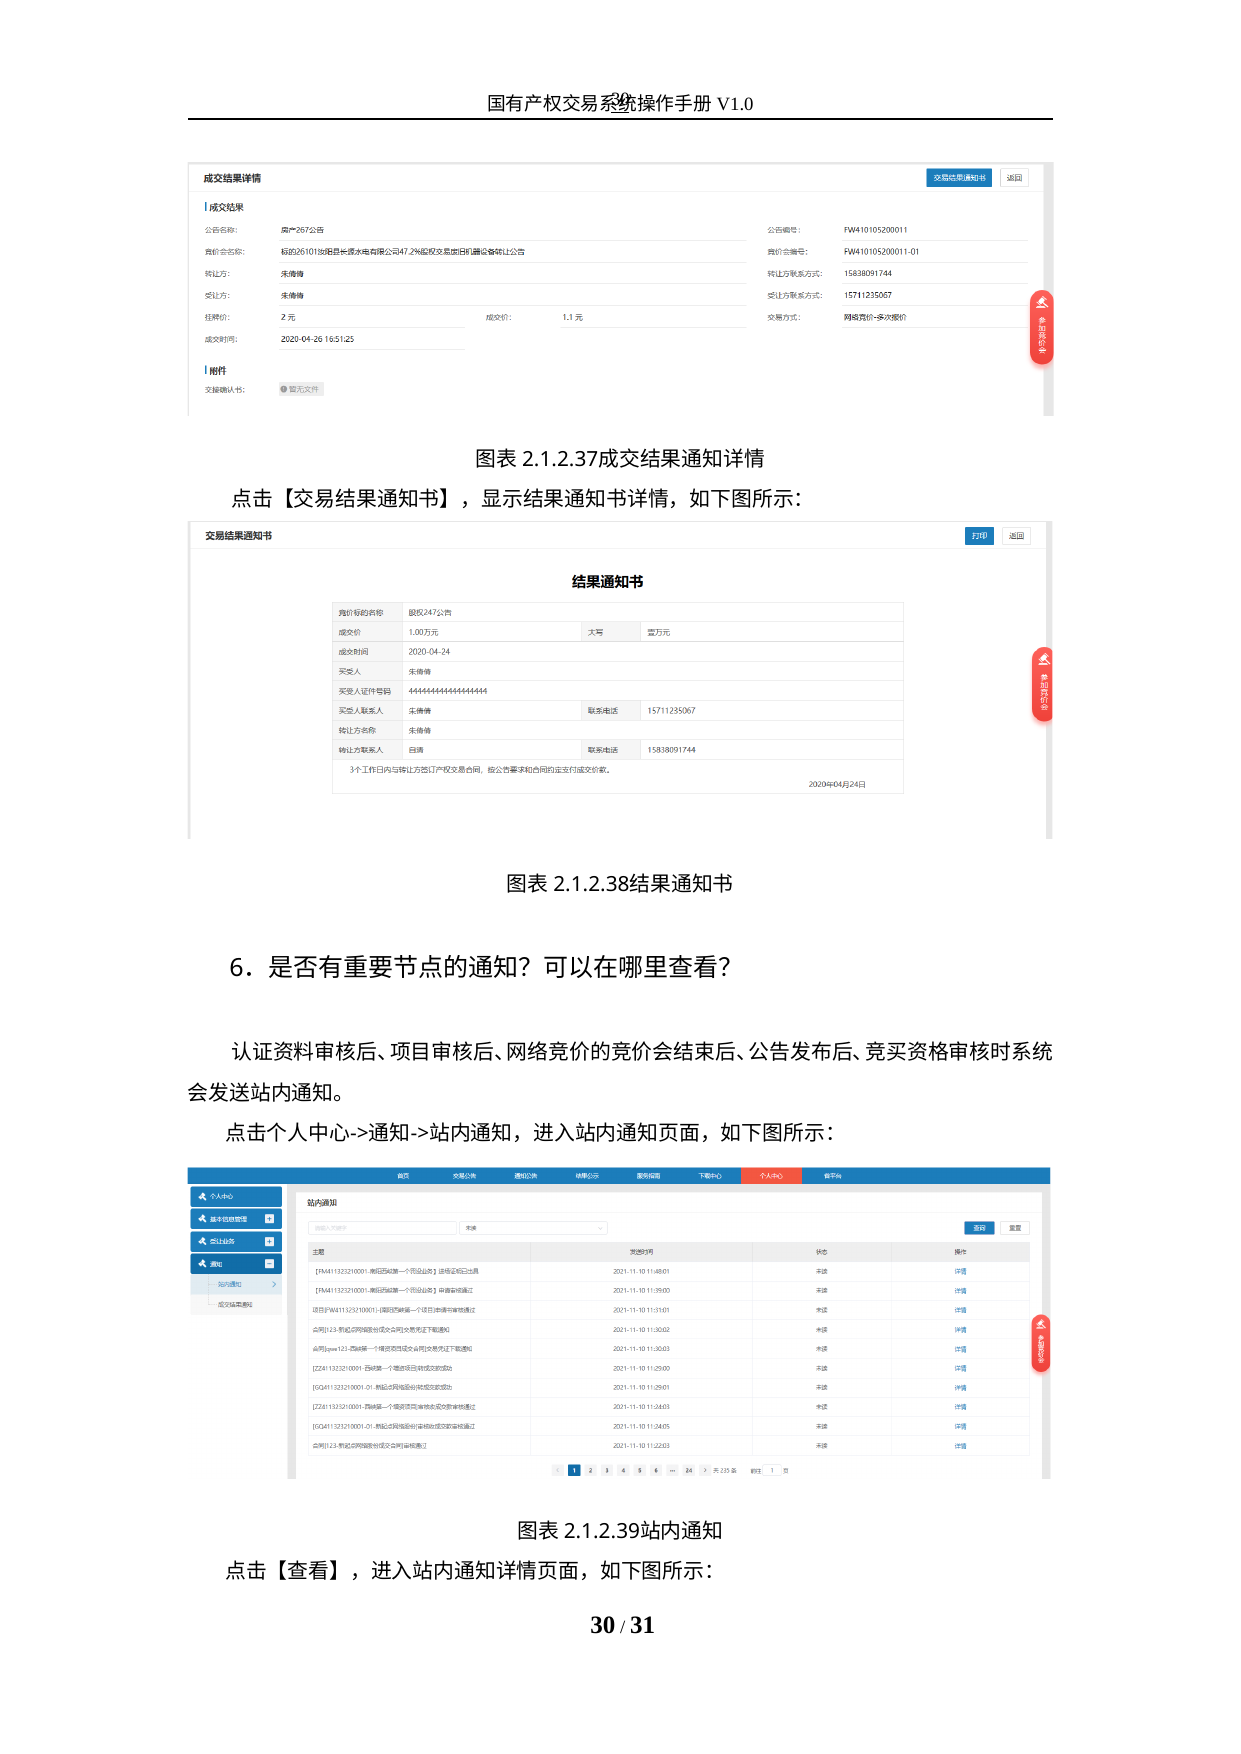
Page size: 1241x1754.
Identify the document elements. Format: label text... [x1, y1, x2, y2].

text 图表 2.1.2.39站内通知 [187, 1516, 1029, 1549]
text 图表 2.1.2.37成交结果通知详情 [187, 443, 1029, 475]
picture [187, 162, 1054, 416]
picture [187, 522, 1053, 841]
list 认证资料审核后、项目审核后、网络竞价的竞价会结束后、公告发布后、竞买资格审核时系统会发送站内通知。 [187, 1037, 1029, 1110]
list 点击【查看】，进入站内通知详情页面，如下图所示： [225, 1556, 1029, 1589]
picture [187, 1170, 1051, 1482]
subtitle 是否有重要节点的通知？可以在哪里查看？ [187, 936, 1029, 1001]
list 点击个人中心->通知->站内通知，进入站内通知页面，如下图所示： [225, 1118, 1029, 1150]
text 点击【交易结果通知书】，显示结果通知书详情，如下图所示： [275, 483, 1029, 515]
text 图表 2.1.2.38结果通知书 [187, 869, 1029, 901]
